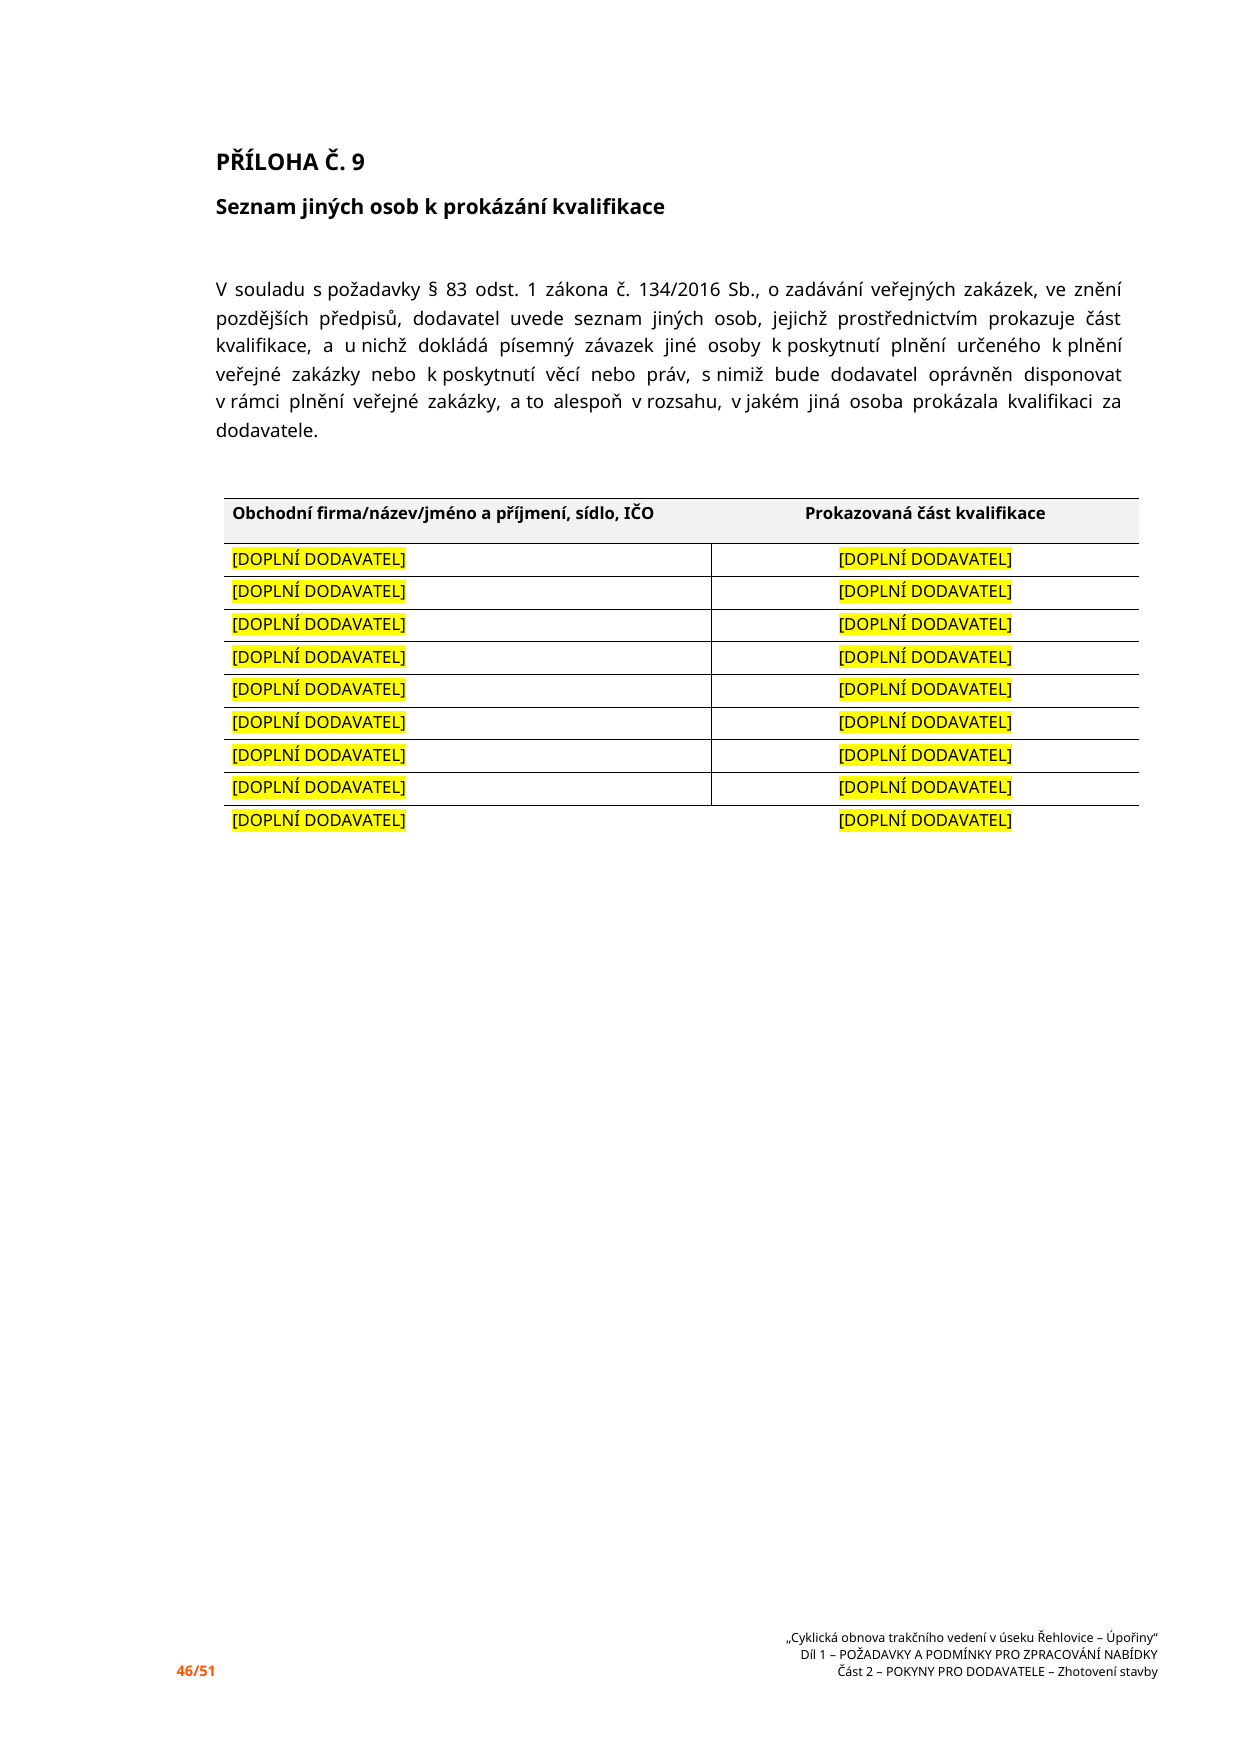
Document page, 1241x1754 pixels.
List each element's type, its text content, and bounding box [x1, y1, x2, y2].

table_cell [DOPLNÍ DODAVATEL] [224, 740, 711, 772]
text Seznam jiných osob k prokázání kvalifikace [216, 192, 1122, 221]
table_cell [DOPLNÍ DODAVATEL] [712, 740, 1139, 772]
table_cell [DOPLNÍ DODAVATEL] [224, 544, 711, 576]
table_header Prokazovaná část kvalifikace [711, 499, 1139, 543]
text Příloha č. 9 [216, 146, 1122, 177]
table_cell [DOPLNÍ DODAVATEL] [712, 610, 1139, 641]
table_cell [DOPLNÍ DODAVATEL] [224, 610, 711, 641]
table_cell [DOPLNÍ DODAVATEL] [224, 806, 711, 837]
table_cell [DOPLNÍ DODAVATEL] [712, 642, 1139, 674]
table_cell [DOPLNÍ DODAVATEL] [712, 708, 1139, 739]
table_cell [DOPLNÍ DODAVATEL] [711, 806, 1139, 837]
table_cell [DOPLNÍ DODAVATEL] [712, 773, 1139, 805]
table_cell [DOPLNÍ DODAVATEL] [224, 773, 711, 805]
table_cell [DOPLNÍ DODAVATEL] [224, 642, 711, 674]
text V souladu s požadavky § 83 odst. 1 zákona č. 134/2016 Sb., o zadávání veřejných zakázek, ve znění pozdějších předpisů, dodavatel uvede seznam jiných osob, jejichž prostřednictvím prokazuje část kvalifikace, a u nichž dokládá písemný závazek jiné osoby k poskytnutí plnění určeného k plnění veřejné zakázky nebo k poskytnutí věcí nebo práv, s nimiž bude dodavatel oprávněn disponovat v rámci plnění veřejné zakázky, a to alespoň v rozsahu, v jakém jiná osoba prokázala kvalifikaci za dodavatele. [216, 277, 1122, 442]
table_cell [DOPLNÍ DODAVATEL] [712, 544, 1139, 576]
table_cell [DOPLNÍ DODAVATEL] [712, 675, 1139, 707]
table_cell [DOPLNÍ DODAVATEL] [224, 708, 711, 739]
table_header Obchodní firma/název/jméno a příjmení, sídlo, IČO [224, 499, 711, 543]
table_cell [DOPLNÍ DODAVATEL] [224, 675, 711, 707]
table_cell [DOPLNÍ DODAVATEL] [712, 577, 1139, 608]
table_cell [DOPLNÍ DODAVATEL] [224, 577, 711, 608]
